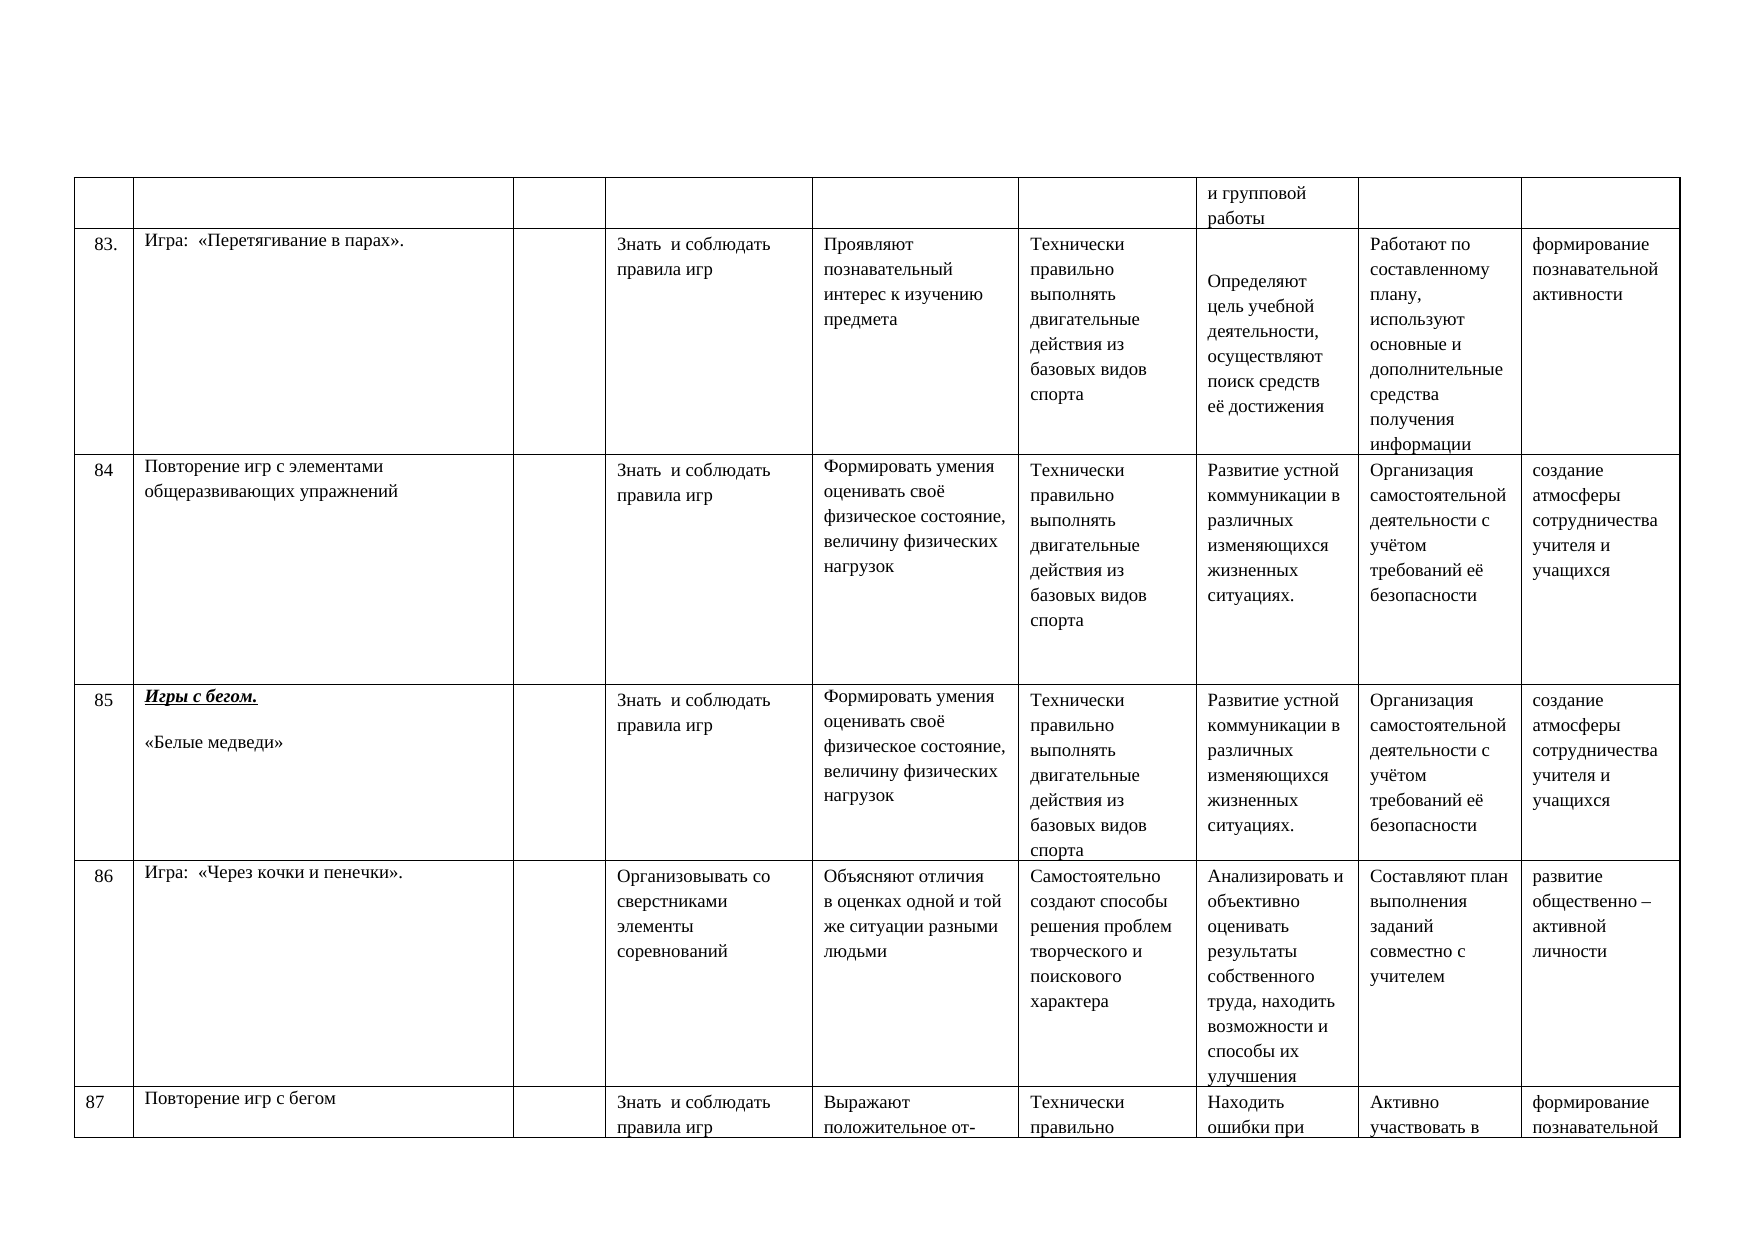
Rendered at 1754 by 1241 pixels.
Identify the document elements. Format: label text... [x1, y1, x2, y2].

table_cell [134, 178, 513, 228]
table_cell создание атмосферы сотрудничества учителя и учащихся [1522, 685, 1679, 860]
table_cell Организация самостоятельной деятельности с учётом требований её безопасности [1359, 685, 1521, 860]
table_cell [1359, 1087, 1521, 1137]
table_cell Проявляют познавательный интерес к изучению предмета [813, 229, 1018, 454]
table_cell [514, 861, 605, 1086]
table_cell 84 [75, 455, 133, 684]
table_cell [1522, 1087, 1679, 1137]
table_cell Технически правильно выполнять двигательные действия из базовых видов спорта [1019, 229, 1196, 454]
table_cell Игры с бегом. «Белые медведи» [134, 685, 513, 860]
table_cell Развитие устной коммуникации в различных изменяющихся жизненных ситуациях. [1197, 455, 1358, 684]
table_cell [606, 178, 812, 228]
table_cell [1019, 178, 1196, 228]
table_cell 87 [75, 1087, 133, 1137]
table_cell создание атмосферы сотрудничества учителя и учащихся [1522, 455, 1679, 684]
table_cell 83. [75, 229, 133, 454]
table_cell Знать и соблюдать правила игр [606, 455, 812, 684]
table_cell Технически правильно выполнять двигательные действия из базовых видов спорта [1019, 685, 1196, 860]
table_cell Самостоятельно создают способы решения проблем творческого и поискового характера [1019, 861, 1196, 1086]
table_cell формирование познавательной активности [1522, 229, 1679, 454]
table_cell 82 [75, 178, 133, 228]
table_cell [813, 1087, 1018, 1137]
table_cell [514, 455, 605, 684]
table_cell Технически правильно выполнять двигательные действия из базовых видов спорта [1019, 455, 1196, 684]
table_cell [1197, 178, 1358, 228]
table_cell Формировать умения оценивать своё физическое состояние, величину физических нагрузок [813, 455, 1018, 684]
table_cell [514, 685, 605, 860]
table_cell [1522, 178, 1679, 228]
table_cell Организовывать со сверстниками элементы соревнований [606, 861, 812, 1086]
table_cell [514, 178, 605, 228]
table_cell Определяют цель учебной деятельности, осуществляют поиск средств её достижения [1197, 229, 1358, 454]
table_cell Повторение игр с элементами общеразвивающих упражнений [134, 455, 513, 684]
table_cell Составляют план выполнения заданий совместно с учителем [1359, 861, 1521, 1086]
table_cell Развитие устной коммуникации в различных изменяющихся жизненных ситуациях. [1197, 685, 1358, 860]
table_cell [1019, 1087, 1196, 1137]
table_cell [514, 229, 605, 454]
table_cell Игра: «Через кочки и пенечки». [134, 861, 513, 1086]
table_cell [134, 1087, 513, 1137]
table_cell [1197, 1087, 1358, 1137]
table_cell Организация самостоятельной деятельности с учётом требований её безопасности [1359, 455, 1521, 684]
table_cell Объясняют отличия в оценках одной и той же ситуации разными людьми [813, 861, 1018, 1086]
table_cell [813, 178, 1018, 228]
table_cell Знать и соблюдать правила игр [606, 229, 812, 454]
table_cell Формировать умения оценивать своё физическое состояние, величину физических нагрузок [813, 685, 1018, 860]
table_cell Игра: «Перетягивание в парах». [134, 229, 513, 454]
table_cell Знать и соблюдать правила игр [606, 685, 812, 860]
table_cell Анализировать и объективно оценивать результаты собственного труда, находить возможности и способы их улучшения [1197, 861, 1358, 1086]
table_cell 85 [75, 685, 133, 860]
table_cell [606, 1087, 812, 1137]
table_cell 86 [75, 861, 133, 1086]
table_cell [1359, 178, 1521, 228]
table_cell развитие общественно – активной личности [1522, 861, 1679, 1086]
table_cell [514, 1087, 605, 1137]
table_cell Работают по составленному плану, используют основные и дополнительные средства получения информации [1359, 229, 1521, 454]
